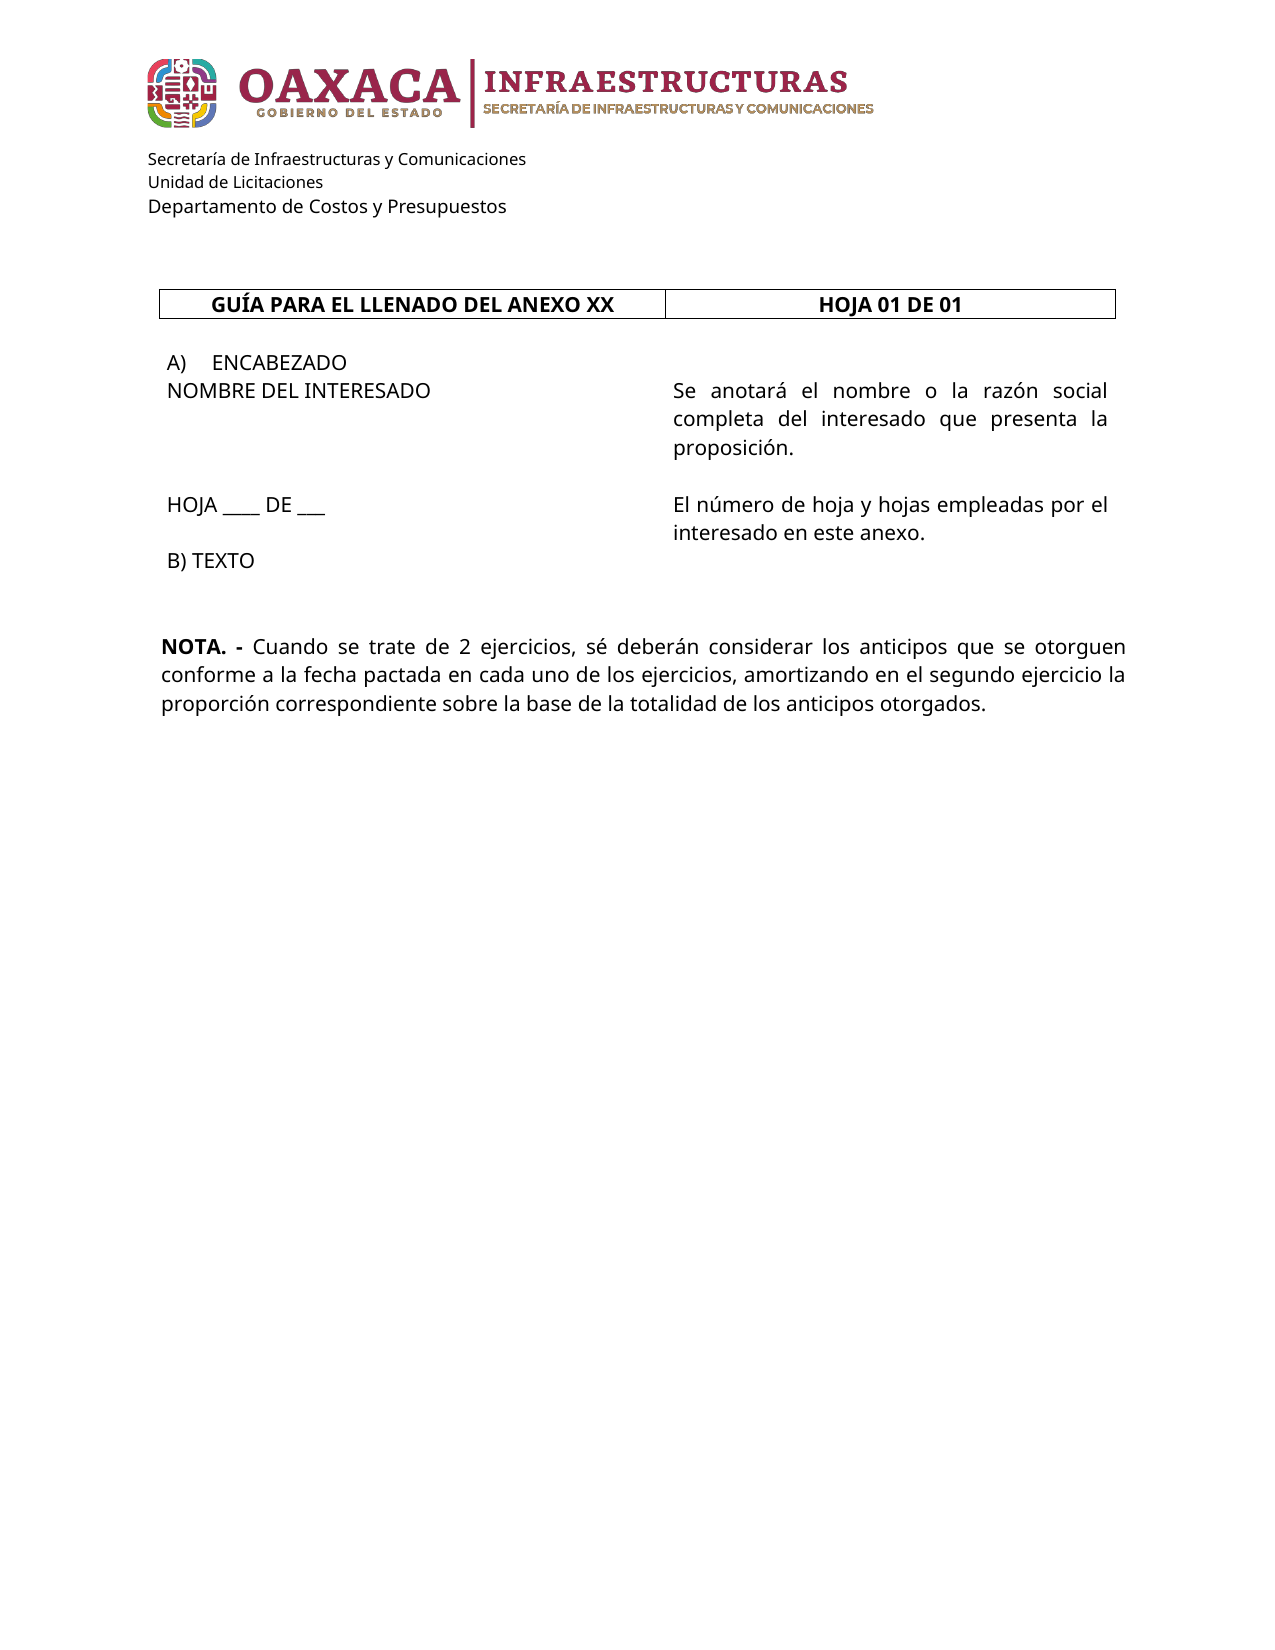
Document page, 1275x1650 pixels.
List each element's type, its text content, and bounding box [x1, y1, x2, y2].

text NOTA. - Cuando se trate de 2 ejercicios, sé deberán considerar los anticipos que se otorguen conforme a la fecha pactada en cada uno de los ejercicios, amortizando en el segundo ejercicio la proporción correspondiente sobre la base de la totalidad de los anticipos otorgados. [161, 632, 1127, 717]
picture [147, 59, 898, 130]
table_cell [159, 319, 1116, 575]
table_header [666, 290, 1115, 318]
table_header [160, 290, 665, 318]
